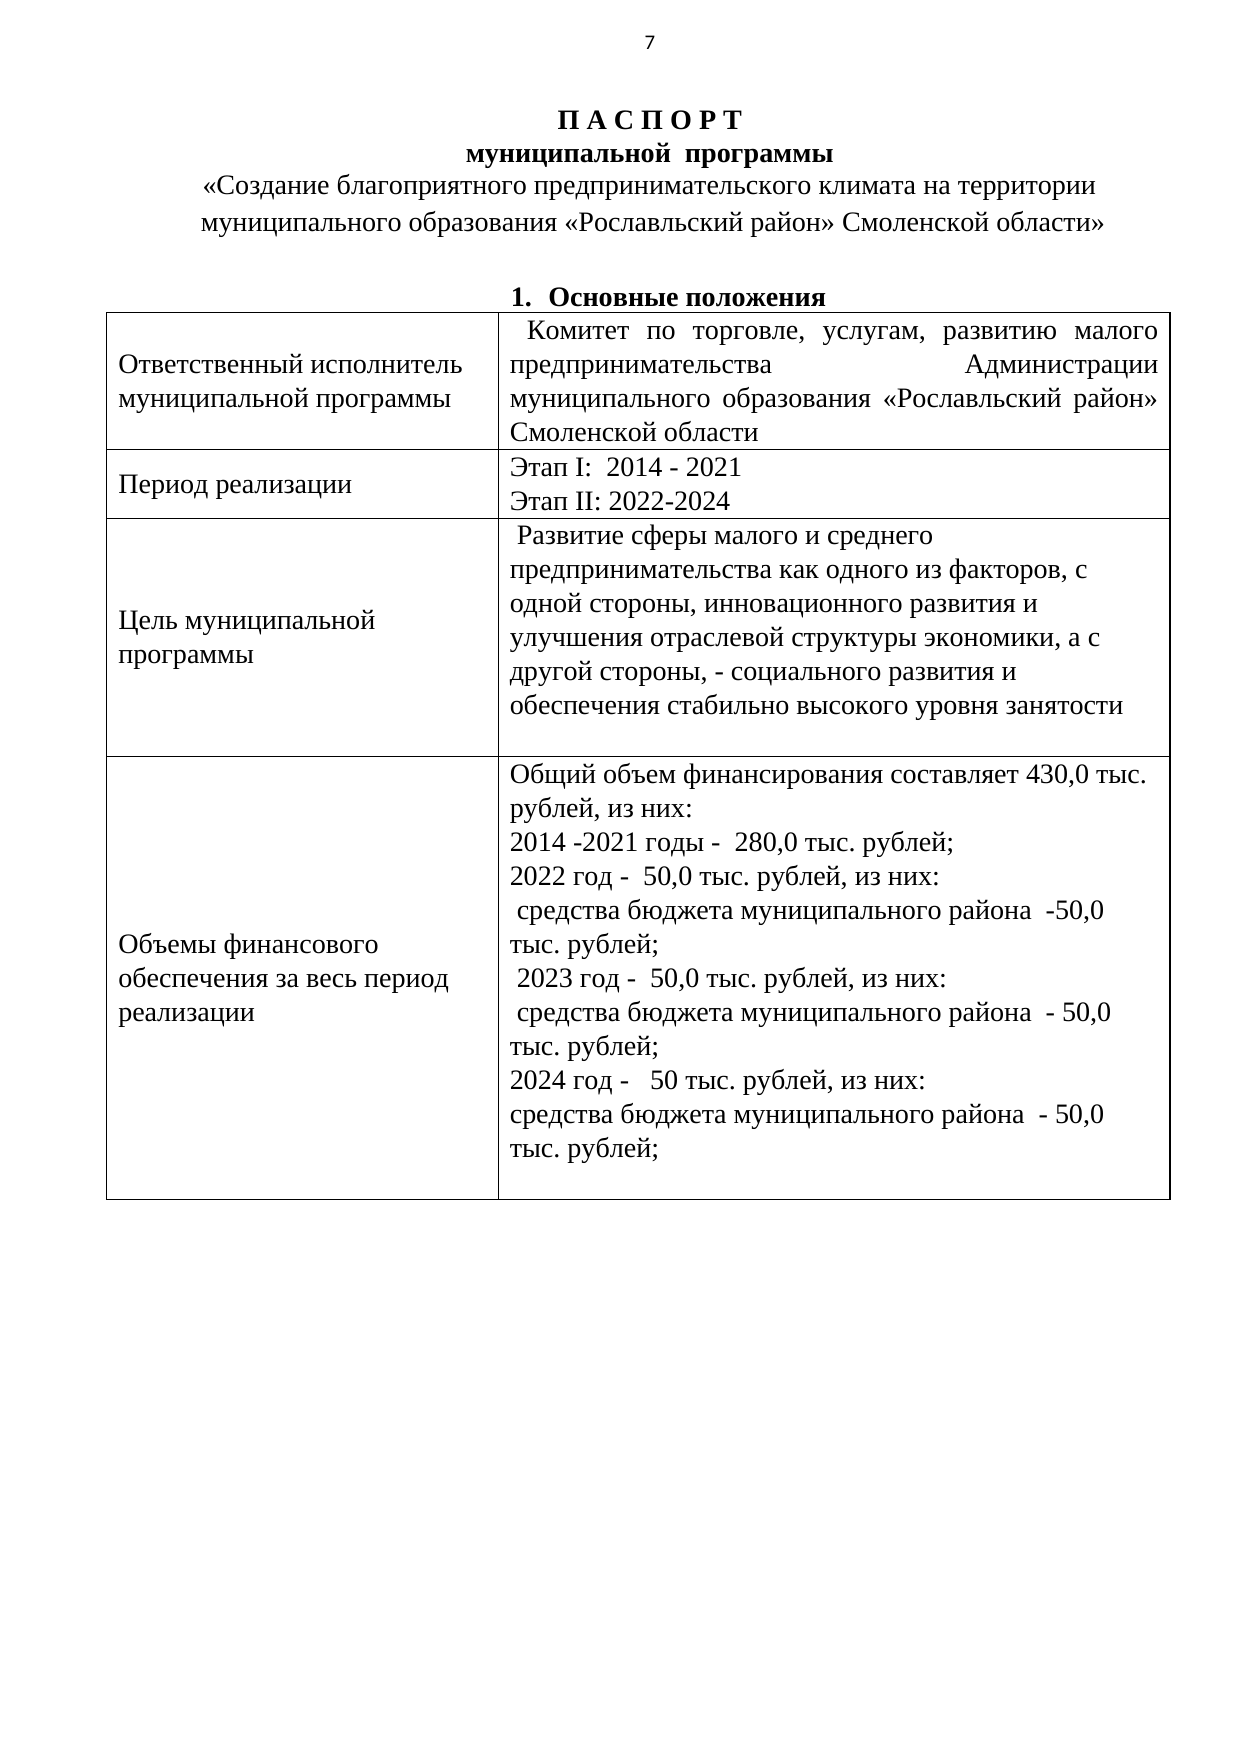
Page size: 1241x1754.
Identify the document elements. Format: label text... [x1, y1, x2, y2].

table_cell Цель муниципальной программы [107, 519, 498, 756]
table_cell Этап I: 2014 - 2021 Этап II: 2022-2024 [499, 450, 1169, 517]
text муниципального образования «Рославльский район» Смоленской области» [118, 205, 1181, 238]
text «Создание благоприятного предпринимательского климата на территории [118, 168, 1181, 201]
table_header Комитет по торговле, услугам, развитию малого предпринимательства Администрации муниципального образования «Рославльский район» Смоленской области [499, 313, 1169, 449]
list Основные положения [156, 280, 1181, 312]
table_header Ответственный исполнитель муниципальной программы [107, 313, 498, 449]
table_cell Период реализации [107, 450, 498, 517]
text муниципальной программы [118, 136, 1181, 168]
text П А С П О Р Т [118, 103, 1181, 136]
table_cell Общий объем финансирования составляет 430,0 тыс. рублей, из них: 2014 -2021 годы - 280,0 тыс. рублей; 2022 год - 50,0 тыс. рублей, из них: средства бюджета муниципального района -50,0 тыс. рублей; 2023 год - 50,0 тыс. рублей, из них: средства бюджета муниципального района - 50,0 тыс. рублей; 2024 год - 50 тыс. рублей, из них: средства бюджета муниципального района - 50,0 тыс. рублей; [499, 757, 1169, 1199]
table_cell Объемы финансового обеспечения за весь период реализации [107, 757, 498, 1199]
table_cell Развитие сферы малого и среднего предпринимательства как одного из факторов, с одной стороны, инновационного развития и улучшения отраслевой структуры экономики, а с другой стороны, - социального развития и обеспечения стабильно высокого уровня занятости [499, 519, 1169, 756]
